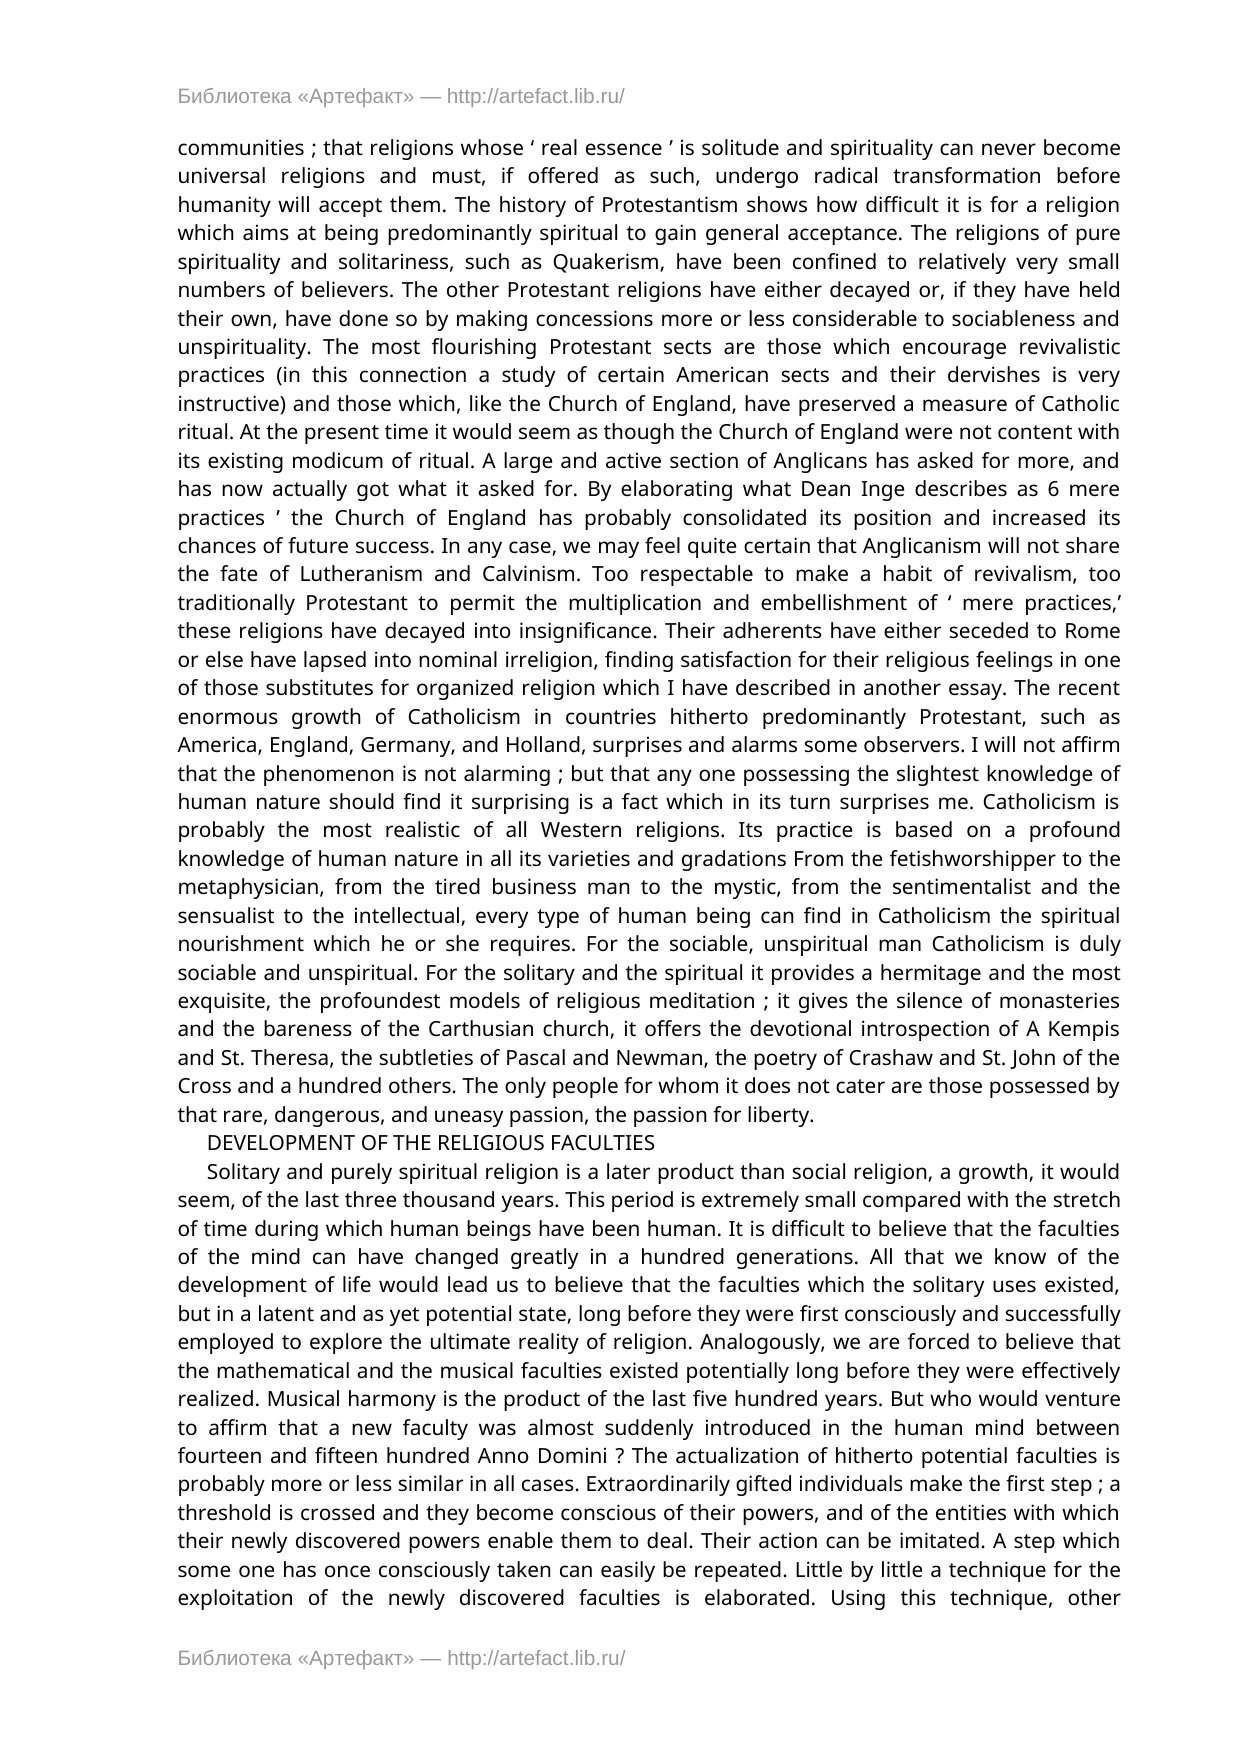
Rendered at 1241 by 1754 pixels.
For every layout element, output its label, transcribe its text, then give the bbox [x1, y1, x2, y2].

subtitle DEVELOPMENT OF THE RELIGIOUS FACULTIES [177, 1128, 1122, 1157]
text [177, 1157, 1122, 1612]
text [177, 133, 1122, 1128]
